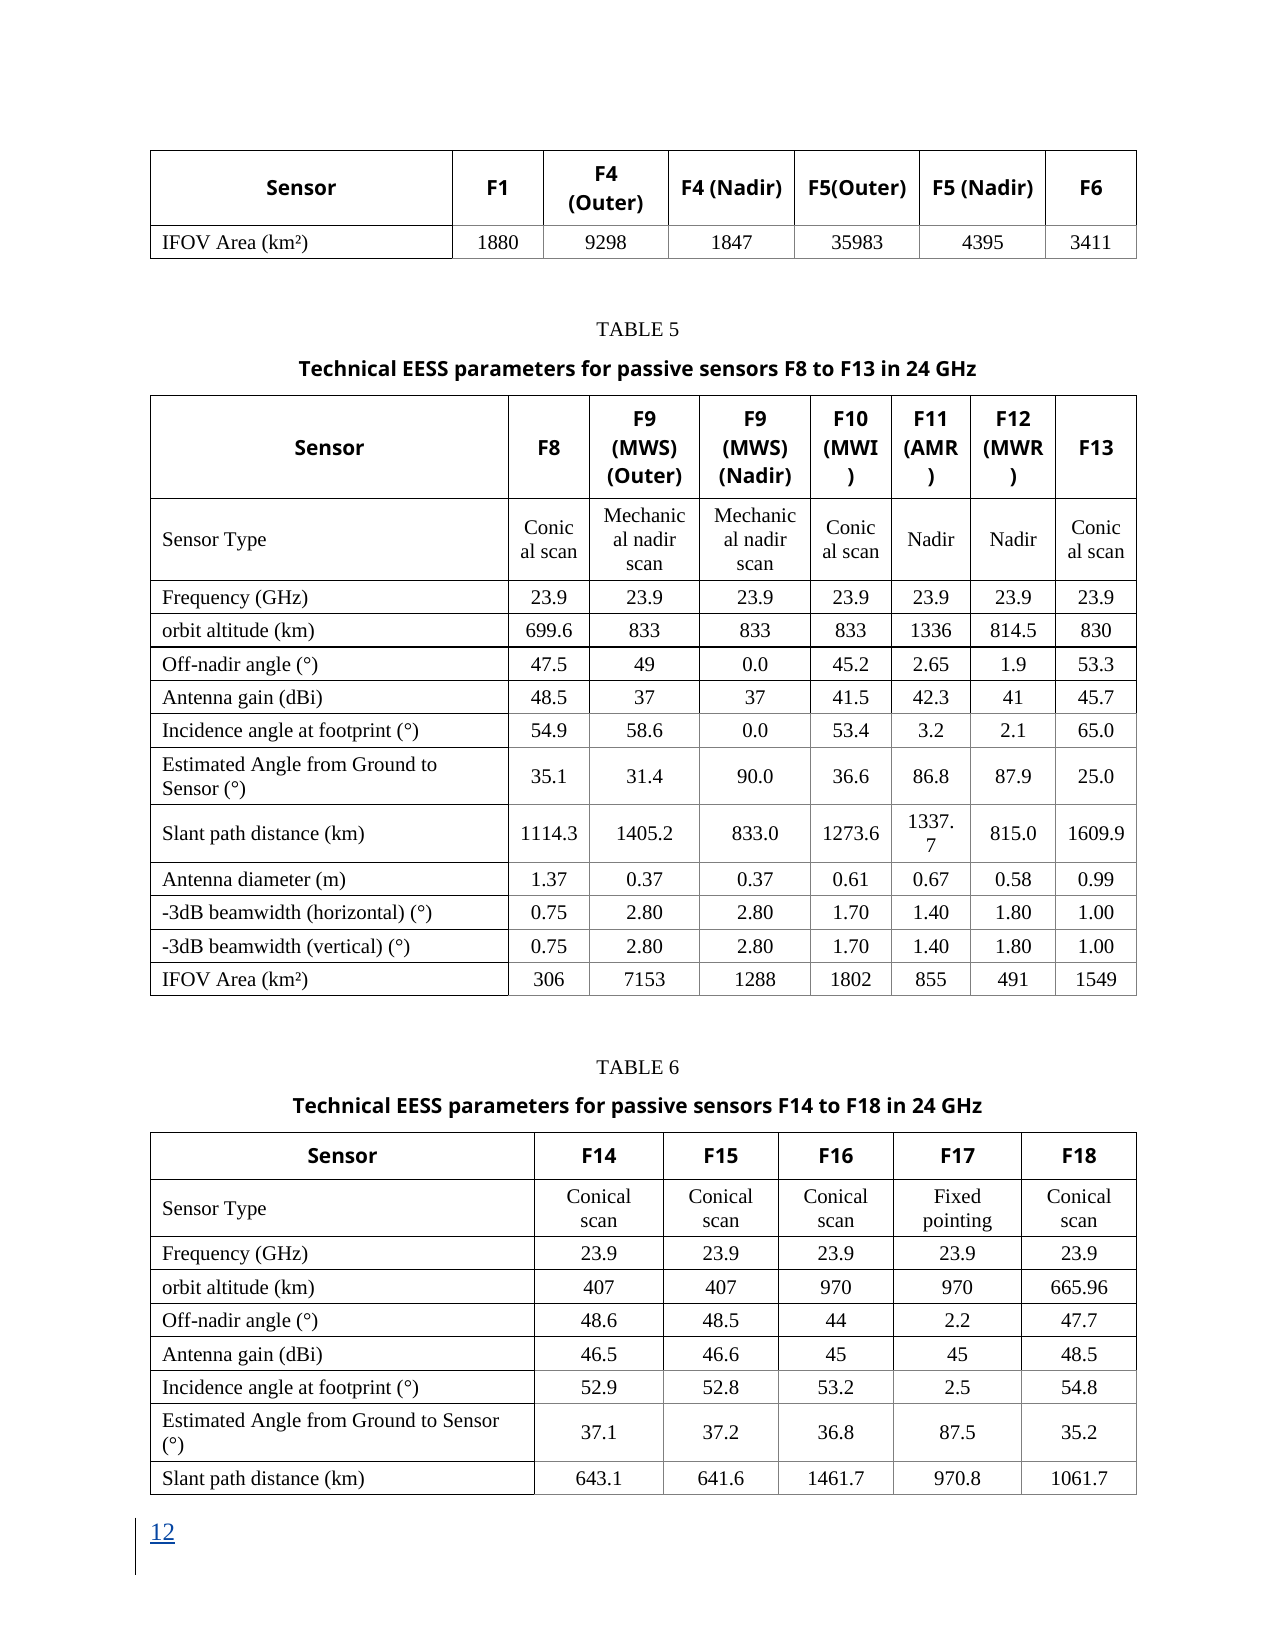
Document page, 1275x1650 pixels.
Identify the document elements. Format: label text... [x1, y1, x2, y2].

table_cell 87.9 [971, 748, 1055, 804]
table_cell 643.1 [535, 1462, 663, 1494]
table_cell 699.6 [509, 614, 589, 646]
table_cell Conical scan [509, 499, 589, 579]
table_cell IFOV Area (km²) [151, 963, 508, 995]
table_cell -3dB beamwidth (vertical) (°) [151, 930, 508, 962]
table_cell 48.6 [535, 1304, 663, 1336]
table_cell 87.5 [894, 1404, 1021, 1461]
table_header F18 [1022, 1133, 1136, 1178]
table_cell 49 [590, 648, 699, 680]
table_cell 2.65 [892, 648, 970, 680]
table_cell 54.8 [1022, 1371, 1136, 1403]
table_cell Conical scan [779, 1180, 893, 1236]
table_header F10 (MWI) [811, 396, 891, 498]
table_cell 4395 [920, 226, 1045, 258]
table_header Sensor [151, 1133, 534, 1178]
table_cell 45 [894, 1337, 1021, 1370]
table_cell 1.80 [971, 896, 1055, 928]
table_cell 1461.7 [779, 1462, 893, 1494]
table_cell 23.9 [1022, 1237, 1136, 1269]
table_cell 1.70 [811, 930, 891, 962]
table_cell 0.0 [700, 648, 810, 680]
table_cell 833 [700, 614, 810, 646]
table_cell 37.2 [664, 1404, 778, 1461]
table_cell 35983 [795, 226, 919, 258]
table_cell 53.4 [811, 714, 891, 747]
table_cell 86.8 [892, 748, 970, 804]
table_cell Nadir [971, 499, 1055, 579]
table_cell 7153 [590, 963, 699, 995]
table_cell 833.0 [700, 805, 810, 862]
table_cell 36.8 [779, 1404, 893, 1461]
table_cell 2.80 [590, 896, 699, 928]
table_cell Frequency (GHz) [151, 1237, 534, 1269]
table_cell 641.6 [664, 1462, 778, 1494]
table_cell 58.6 [590, 714, 699, 747]
table_header F12 (MWR) [971, 396, 1055, 498]
table_cell Nadir [892, 499, 970, 579]
table_cell 407 [535, 1270, 663, 1303]
table_cell orbit altitude (km) [151, 1270, 534, 1303]
table_cell 1549 [1056, 963, 1136, 995]
table_cell 41.5 [811, 681, 891, 713]
table_cell 833 [811, 614, 891, 646]
table_cell 2.5 [894, 1371, 1021, 1403]
table_cell Conical scan [535, 1180, 663, 1236]
table_cell 9298 [544, 226, 668, 258]
table_cell 1802 [811, 963, 891, 995]
table_cell Conical scan [811, 499, 891, 579]
table_cell 1609.9 [1056, 805, 1136, 862]
title Technical EESS parameters for passive sensors F8 to F13 in 24 GHz [150, 354, 1125, 382]
table_cell 36.6 [811, 748, 891, 804]
table_cell 37 [590, 681, 699, 713]
table_cell 665.96 [1022, 1270, 1136, 1303]
table_cell Sensor Type [151, 499, 508, 579]
table_header F6 [1046, 151, 1136, 224]
table_cell 48.5 [509, 681, 589, 713]
table_cell 31.4 [590, 748, 699, 804]
table_cell Mechanical nadir scan [700, 499, 810, 579]
table_cell 1.70 [811, 896, 891, 928]
table_cell 46.6 [664, 1337, 778, 1370]
table_cell Mechanical nadir scan [590, 499, 699, 579]
table_cell 1336 [892, 614, 970, 646]
table_cell 1337.7 [892, 805, 970, 862]
table_cell 23.9 [971, 581, 1055, 613]
table_cell 23.9 [811, 581, 891, 613]
table_cell 0.58 [971, 863, 1055, 895]
table_cell Antenna gain (dBi) [151, 681, 508, 713]
table_cell 833 [590, 614, 699, 646]
table_cell 65.0 [1056, 714, 1136, 747]
table_cell Antenna gain (dBi) [151, 1337, 534, 1370]
table_cell 1.80 [971, 930, 1055, 962]
table_cell Frequency (GHz) [151, 581, 508, 613]
table_header F4 (Outer) [544, 151, 668, 224]
table_cell Off-nadir angle (°) [151, 648, 508, 680]
table_cell 815.0 [971, 805, 1055, 862]
table_cell -3dB beamwidth (horizontal) (°) [151, 896, 508, 928]
table_cell 0.75 [509, 896, 589, 928]
table_cell Conical scan [1056, 499, 1136, 579]
table_cell 23.9 [779, 1237, 893, 1269]
table_cell 1.00 [1056, 896, 1136, 928]
table_cell 306 [509, 963, 589, 995]
table_cell Incidence angle at footprint (°) [151, 1371, 534, 1403]
table_cell 48.5 [1022, 1337, 1136, 1370]
table_cell 855 [892, 963, 970, 995]
table_cell 2.2 [894, 1304, 1021, 1336]
table_header F4 (Nadir) [669, 151, 794, 224]
table_header F5 (Nadir) [920, 151, 1045, 224]
table_cell Sensor Type [151, 1180, 534, 1236]
table_cell 53.3 [1056, 648, 1136, 680]
table_cell 53.2 [779, 1371, 893, 1403]
table_cell 0.75 [509, 930, 589, 962]
table_cell 2.80 [700, 896, 810, 928]
table_cell orbit altitude (km) [151, 614, 508, 646]
table_cell 830 [1056, 614, 1136, 646]
table_cell Incidence angle at footprint (°) [151, 714, 508, 747]
table_cell Estimated Angle from Ground to Sensor (°) [151, 748, 508, 804]
table_header F15 [664, 1133, 778, 1178]
table_header F9 (MWS) (Outer) [590, 396, 699, 498]
table_header F16 [779, 1133, 893, 1178]
table_cell 1.37 [509, 863, 589, 895]
table_cell 48.5 [664, 1304, 778, 1336]
table_cell 23.9 [590, 581, 699, 613]
table_cell 0.99 [1056, 863, 1136, 895]
table_cell 1.40 [892, 896, 970, 928]
table_cell 1273.6 [811, 805, 891, 862]
table_cell 0.37 [700, 863, 810, 895]
table_cell 23.9 [894, 1237, 1021, 1269]
table_header Sensor [151, 151, 452, 224]
table_cell 35.1 [509, 748, 589, 804]
table_cell 37.1 [535, 1404, 663, 1461]
table_cell 37 [700, 681, 810, 713]
table_cell 1.40 [892, 930, 970, 962]
table_header F11 (AMR) [892, 396, 970, 498]
table_cell 1405.2 [590, 805, 699, 862]
table_cell 2.80 [590, 930, 699, 962]
table_cell Antenna diameter (m) [151, 863, 508, 895]
table_cell 25.0 [1056, 748, 1136, 804]
table_cell 41 [971, 681, 1055, 713]
table_cell 0.0 [700, 714, 810, 747]
table_cell 23.9 [700, 581, 810, 613]
table_cell 52.9 [535, 1371, 663, 1403]
table_cell Off-nadir angle (°) [151, 1304, 534, 1336]
table_cell 0.61 [811, 863, 891, 895]
table_cell 23.9 [892, 581, 970, 613]
table_cell Slant path distance (km) [151, 1462, 534, 1494]
table_cell 45.2 [811, 648, 891, 680]
table_cell 23.9 [1056, 581, 1136, 613]
table_cell 3411 [1046, 226, 1136, 258]
table_cell 407 [664, 1270, 778, 1303]
table_header F5(Outer) [795, 151, 919, 224]
table_header F13 [1056, 396, 1136, 498]
table_cell 3.2 [892, 714, 970, 747]
table_cell 970.8 [894, 1462, 1021, 1494]
table_cell 1880 [453, 226, 543, 258]
table_cell 47.7 [1022, 1304, 1136, 1336]
table_cell 23.9 [535, 1237, 663, 1269]
table_cell 814.5 [971, 614, 1055, 646]
table_cell Fixed pointing [894, 1180, 1021, 1236]
table_cell 46.5 [535, 1337, 663, 1370]
table_header F9 (MWS) (Nadir) [700, 396, 810, 498]
table_header F1 [453, 151, 543, 224]
table_cell 42.3 [892, 681, 970, 713]
table_cell 970 [894, 1270, 1021, 1303]
table_cell 1.9 [971, 648, 1055, 680]
table_cell 90.0 [700, 748, 810, 804]
table_header F8 [509, 396, 589, 498]
table_cell 45 [779, 1337, 893, 1370]
table_cell 0.67 [892, 863, 970, 895]
table_cell 491 [971, 963, 1055, 995]
table_cell 23.9 [509, 581, 589, 613]
table_header F14 [535, 1133, 663, 1178]
table_cell Slant path distance (km) [151, 805, 508, 862]
table_header Sensor [151, 396, 508, 498]
title Technical EESS parameters for passive sensors F14 to F18 in 24 GHz [150, 1091, 1125, 1120]
table_cell 1114.3 [509, 805, 589, 862]
table_cell 44 [779, 1304, 893, 1336]
table_cell 1288 [700, 963, 810, 995]
table_cell 45.7 [1056, 681, 1136, 713]
table_cell 35.2 [1022, 1404, 1136, 1461]
table_cell 54.9 [509, 714, 589, 747]
table_cell 47.5 [509, 648, 589, 680]
table_header F17 [894, 1133, 1021, 1178]
table_cell 970 [779, 1270, 893, 1303]
table_cell 2.1 [971, 714, 1055, 747]
table_cell 52.8 [664, 1371, 778, 1403]
table_cell Estimated Angle from Ground to Sensor (°) [151, 1404, 534, 1461]
table_cell 1061.7 [1022, 1462, 1136, 1494]
table_cell Conical scan [664, 1180, 778, 1236]
table_cell 1847 [669, 226, 794, 258]
table_cell Conical scan [1022, 1180, 1136, 1236]
table_cell 0.37 [590, 863, 699, 895]
table_cell 2.80 [700, 930, 810, 962]
table_cell 23.9 [664, 1237, 778, 1269]
table_cell 1.00 [1056, 930, 1136, 962]
table_cell IFOV Area (km²) [151, 226, 452, 258]
